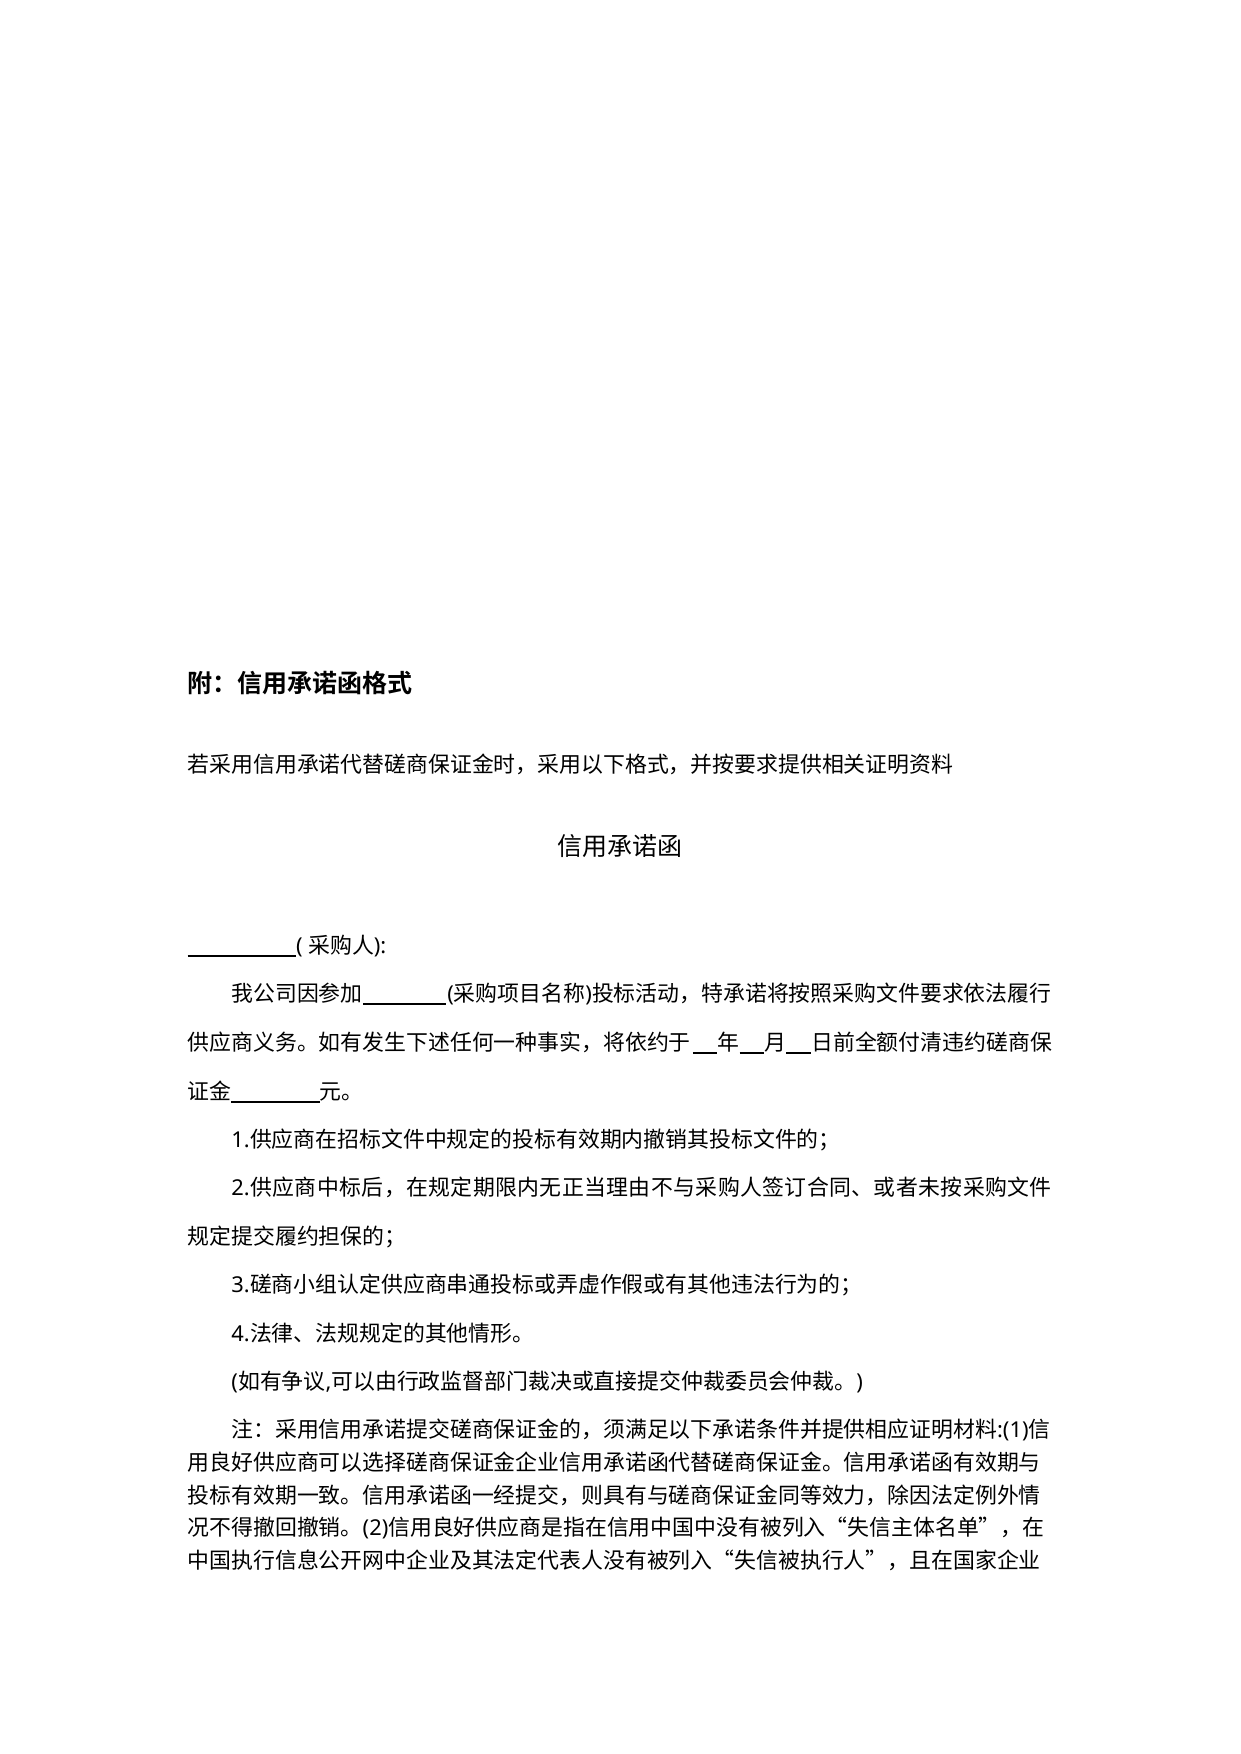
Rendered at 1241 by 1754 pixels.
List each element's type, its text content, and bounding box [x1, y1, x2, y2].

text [187, 1412, 1053, 1575]
text 若采用信用承诺代替磋商保证金时，采用以下格式，并按要求提供相关证明资料 [187, 747, 1053, 779]
text 2.供应商中标后，在规定期限内无正当理由不与采购人签订合同、或者未按采购文件规定提交履约担保的； [187, 1170, 1053, 1251]
text 我公司因参加 (采购项目名称)投标活动，特承诺将按照采购文件要求依法履行供应商义务。如有发生下述任何一种事实，将依约于 年 月 日前全额付清违约磋商保证金 元。 [187, 976, 1053, 1106]
text 4.法律、法规规定的其他情形。 [187, 1316, 1053, 1348]
text ( 采购人): [187, 928, 1053, 960]
text 附：信用承诺函格式 [187, 649, 1053, 714]
text (如有争议,可以由行政监督部门裁决或直接提交仲裁委员会仲裁。) [187, 1364, 1053, 1396]
text 3.磋商小组认定供应商串通投标或弄虚作假或有其他违法行为的； [187, 1267, 1053, 1300]
text 1.供应商在招标文件中规定的投标有效期内撤销其投标文件的； [187, 1122, 1053, 1154]
text 信用承诺函 [187, 812, 1053, 877]
